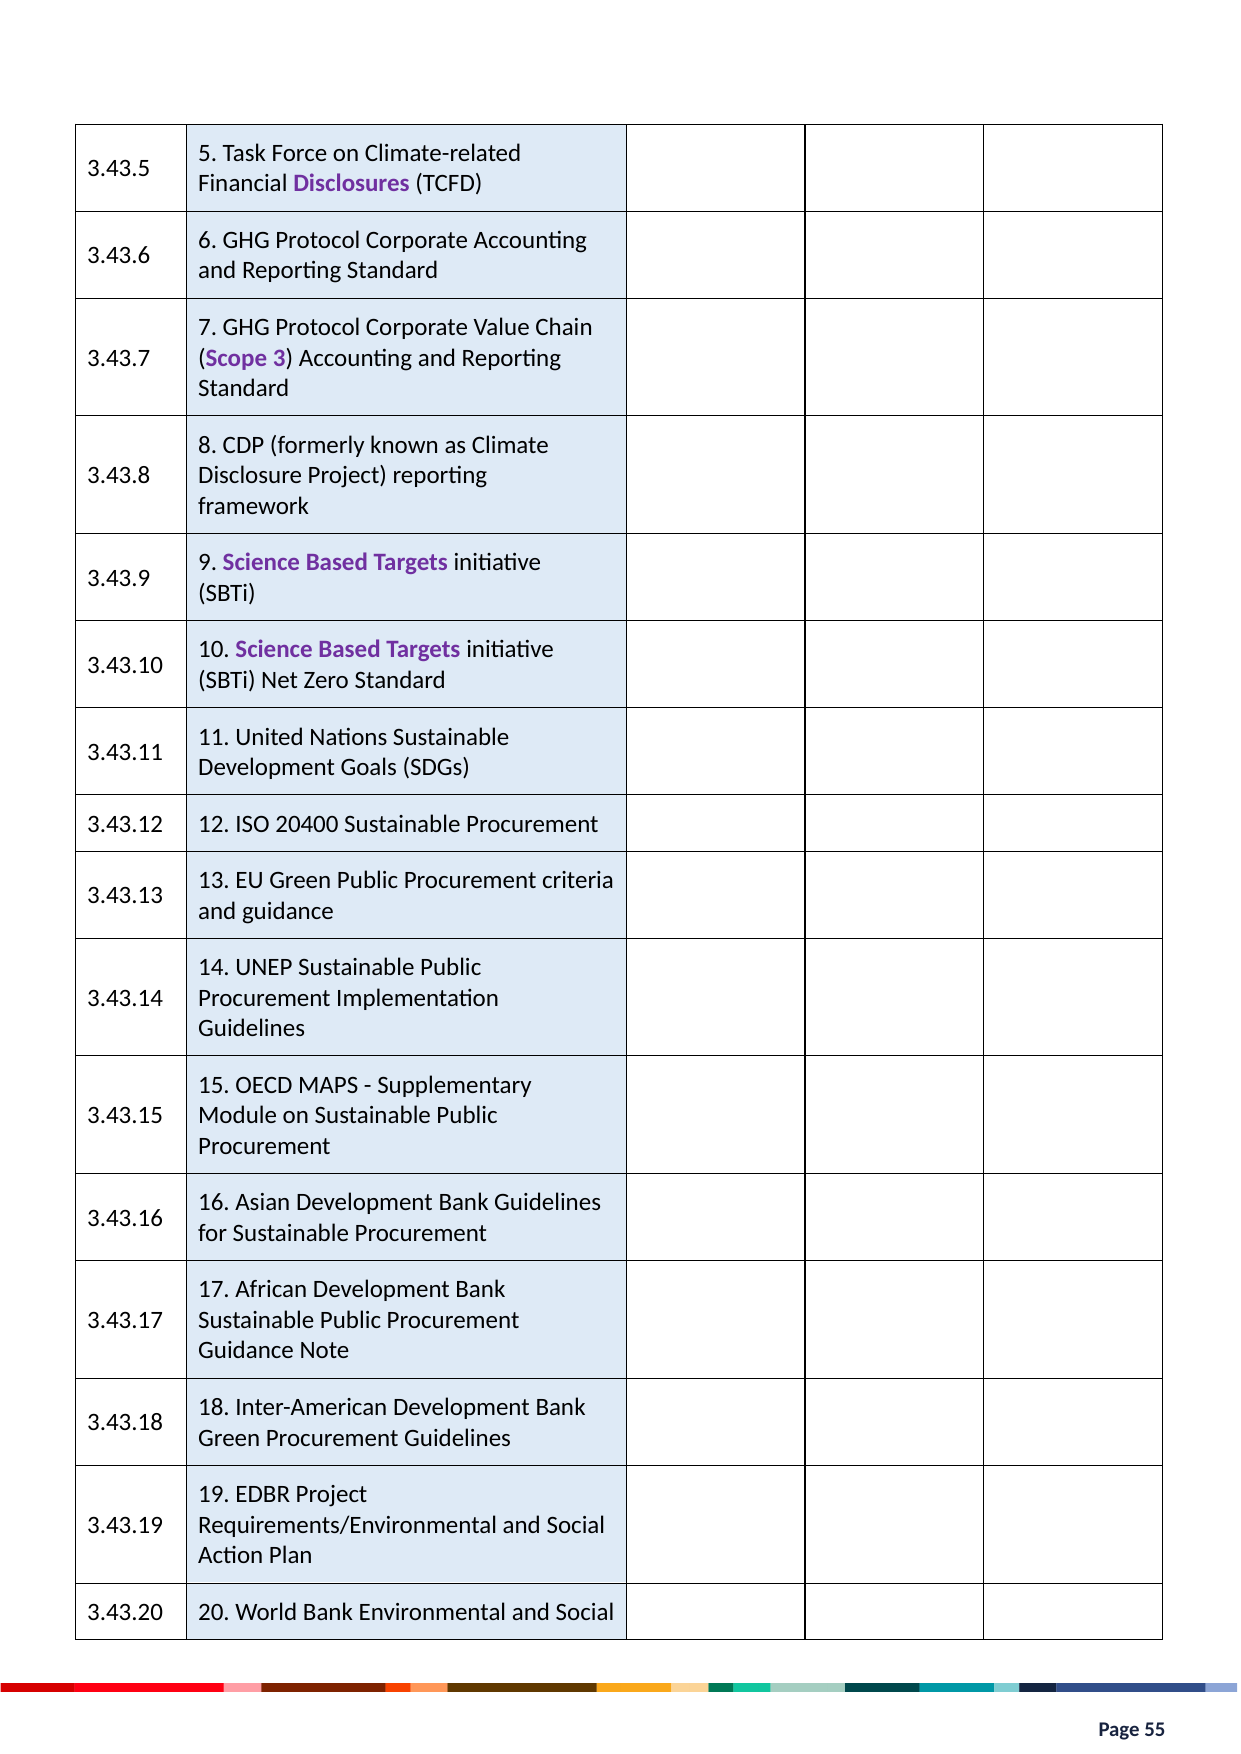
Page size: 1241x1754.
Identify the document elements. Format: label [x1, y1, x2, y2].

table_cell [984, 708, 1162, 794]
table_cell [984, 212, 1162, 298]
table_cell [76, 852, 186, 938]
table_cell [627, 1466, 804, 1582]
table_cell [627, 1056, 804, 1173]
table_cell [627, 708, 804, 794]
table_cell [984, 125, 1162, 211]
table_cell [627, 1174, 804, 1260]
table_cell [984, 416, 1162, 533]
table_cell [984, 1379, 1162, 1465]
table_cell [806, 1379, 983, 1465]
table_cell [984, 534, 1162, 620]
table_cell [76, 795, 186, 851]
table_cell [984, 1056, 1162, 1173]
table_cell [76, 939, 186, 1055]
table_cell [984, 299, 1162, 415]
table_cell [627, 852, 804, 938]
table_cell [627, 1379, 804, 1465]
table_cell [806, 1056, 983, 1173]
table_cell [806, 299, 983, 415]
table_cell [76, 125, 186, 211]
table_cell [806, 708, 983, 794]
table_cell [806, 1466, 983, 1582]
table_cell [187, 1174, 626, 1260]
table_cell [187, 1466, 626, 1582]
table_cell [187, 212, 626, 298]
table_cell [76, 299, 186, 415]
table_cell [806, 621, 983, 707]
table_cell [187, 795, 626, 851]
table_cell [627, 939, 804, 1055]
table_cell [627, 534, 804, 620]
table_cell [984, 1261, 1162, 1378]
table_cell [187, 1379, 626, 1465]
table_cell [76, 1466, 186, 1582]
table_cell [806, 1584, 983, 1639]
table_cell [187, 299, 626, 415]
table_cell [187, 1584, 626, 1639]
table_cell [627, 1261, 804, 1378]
picture [0, 1683, 1236, 1692]
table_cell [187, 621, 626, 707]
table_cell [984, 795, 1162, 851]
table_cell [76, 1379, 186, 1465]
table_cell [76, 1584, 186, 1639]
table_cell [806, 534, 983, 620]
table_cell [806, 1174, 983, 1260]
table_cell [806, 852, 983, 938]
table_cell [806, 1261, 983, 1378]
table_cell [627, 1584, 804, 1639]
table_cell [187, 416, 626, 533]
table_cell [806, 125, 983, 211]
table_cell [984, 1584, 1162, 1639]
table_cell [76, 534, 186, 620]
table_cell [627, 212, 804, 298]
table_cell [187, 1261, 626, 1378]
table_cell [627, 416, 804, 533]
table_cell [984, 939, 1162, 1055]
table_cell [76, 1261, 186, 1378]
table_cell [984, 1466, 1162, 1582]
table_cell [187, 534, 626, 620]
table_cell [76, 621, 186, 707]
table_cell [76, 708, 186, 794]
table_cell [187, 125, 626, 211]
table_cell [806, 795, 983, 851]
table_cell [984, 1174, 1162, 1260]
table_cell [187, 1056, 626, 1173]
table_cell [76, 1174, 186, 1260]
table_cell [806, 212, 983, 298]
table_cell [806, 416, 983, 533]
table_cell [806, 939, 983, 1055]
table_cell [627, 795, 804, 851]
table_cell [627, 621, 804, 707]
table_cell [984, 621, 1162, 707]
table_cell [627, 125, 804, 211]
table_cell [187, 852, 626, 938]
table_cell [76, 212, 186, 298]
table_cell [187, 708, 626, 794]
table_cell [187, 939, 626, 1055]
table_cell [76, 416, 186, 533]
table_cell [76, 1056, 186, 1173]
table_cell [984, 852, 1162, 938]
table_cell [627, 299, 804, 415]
